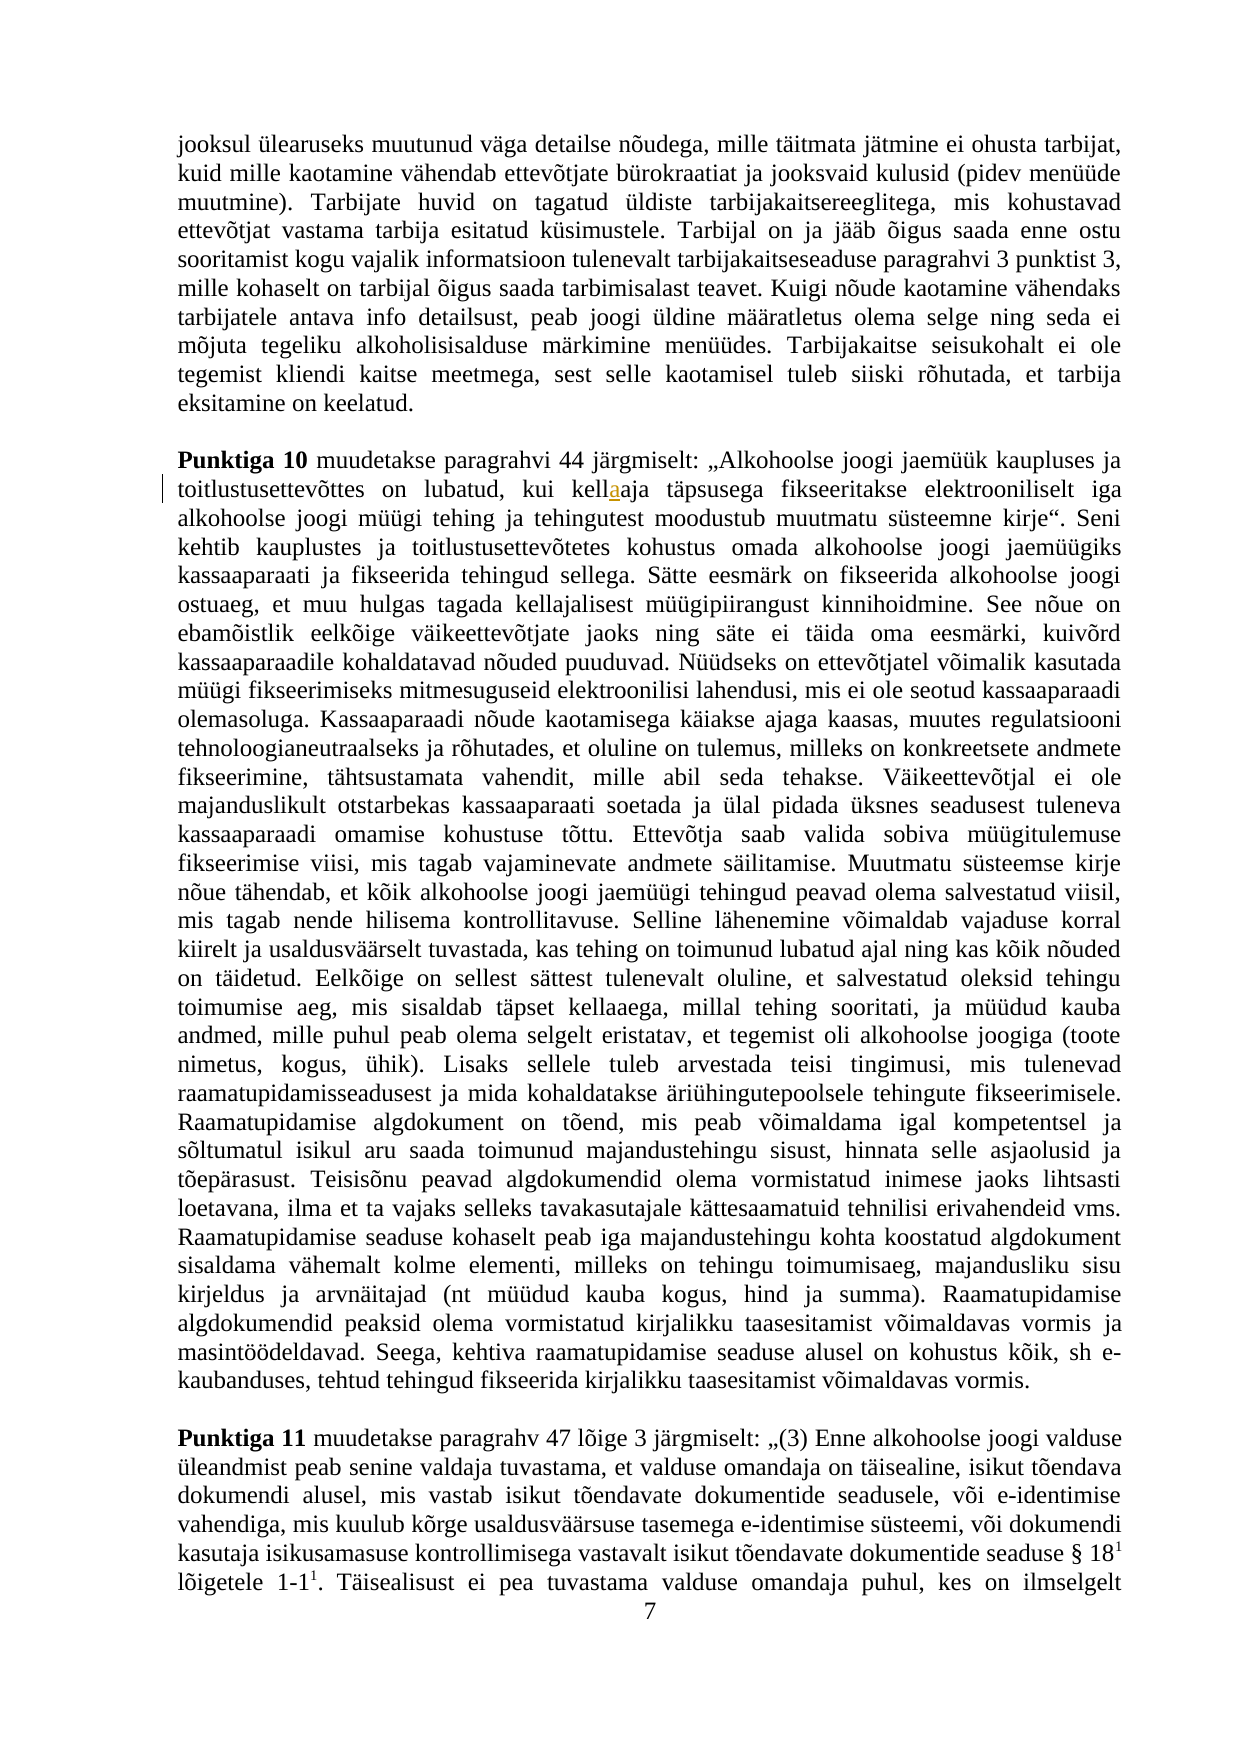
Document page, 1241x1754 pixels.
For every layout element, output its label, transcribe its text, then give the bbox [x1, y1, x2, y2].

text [177, 129, 1122, 417]
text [177, 1423, 1122, 1595]
text Punktiga 10 muudetakse paragrahvi 44 järgmiselt: „Alkohoolse joogi jaemüük kaupluses ja toitlustusettevõttes on lubatud, kui kellaja täpsusega fikseeritakse elektrooniliselt iga alkohoolse joogi müügi tehing ja tehingutest moodustub muutmatu süsteemne kirje“. Seni kehtib kauplustes ja toitlustusettevõtetes kohustus omada alkohoolse joogi jaemüügiks kassaaparaati ja fikseerida tehingud sellega. Sätte eesmärk on fikseerida alkohoolse joogi ostuaeg, et muu hulgas tagada kellajalisest müügipiirangust kinnihoidmine. See nõue on ebamõistlik eelkõige väikeettevõtjate jaoks ning säte ei täida oma eesmärki, kuivõrd kassaaparaadile kohaldatavad nõuded puuduvad. Nüüdseks on ettevõtjatel võimalik kasutada müügi fikseerimiseks mitmesuguseid elektroonilisi lahendusi, mis ei ole seotud kassaaparaadi olemasoluga. Kassaaparaadi nõude kaotamisega käiakse ajaga kaasas, muutes regulatsiooni tehnoloogianeutraalseks ja rõhutades, et oluline on tulemus, milleks on konkreetsete andmete fikseerimine, tähtsustamata vahendit, mille abil seda tehakse. Väikeettevõtjal ei ole majanduslikult otstarbekas kassaaparaati soetada ja ülal pidada üksnes seadusest tuleneva kassaaparaadi omamise kohustuse tõttu. Ettevõtja saab valida sobiva müügitulemuse fikseerimise viisi, mis tagab vajaminevate andmete säilitamise. Muutmatu süsteemse kirje nõue tähendab, et kõik alkohoolse joogi jaemüügi tehingud peavad olema salvestatud viisil, mis tagab nende hilisema kontrollitavuse. Selline lähenemine võimaldab vajaduse korral kiirelt ja usaldusväärselt tuvastada, kas tehing on toimunud lubatud ajal ning kas kõik nõuded on täidetud. Eelkõige on sellest sättest tulenevalt oluline, et salvestatud oleksid tehingu toimumise aeg, mis sisaldab täpset kellaaega, millal tehing sooritati, ja müüdud kauba andmed, mille puhul peab olema selgelt eristatav, et tegemist oli alkohoolse joogiga (toote nimetus, kogus, ühik). Lisaks sellele tuleb arvestada teisi tingimusi, mis tulenevad raamatupidamisseadusest ja mida kohaldatakse äriühingutepoolsele tehingute fikseerimisele. Raamatupidamise algdokument on tõend, mis peab võimaldama igal kompetentsel ja sõltumatul isikul aru saada toimunud majandustehingu sisust, hinnata selle asjaolusid ja tõepärasust. Teisisõnu peavad algdokumendid olema vormistatud inimese jaoks lihtsasti loetavana, ilma et ta vajaks selleks tavakasutajale kättesaamatuid tehnilisi erivahendeid vms. Raamatupidamise seaduse kohaselt peab iga majandustehingu kohta koostatud algdokument sisaldama vähemalt kolme elementi, milleks on tehingu toimumisaeg, majandusliku sisu kirjeldus ja arvnäitajad (nt müüdud kauba kogus, hind ja summa). Raamatupidamise algdokumendid peaksid olema vormistatud kirjalikku taasesitamist võimaldavas vormis ja masintöödeldavad. Seega, kehtiva raamatupidamise seaduse alusel on kohustus kõik, sh e-kaubanduses, tehtud tehingud fikseerida kirjalikku taasesitamist võimaldavas vormis. [177, 445, 1122, 1394]
